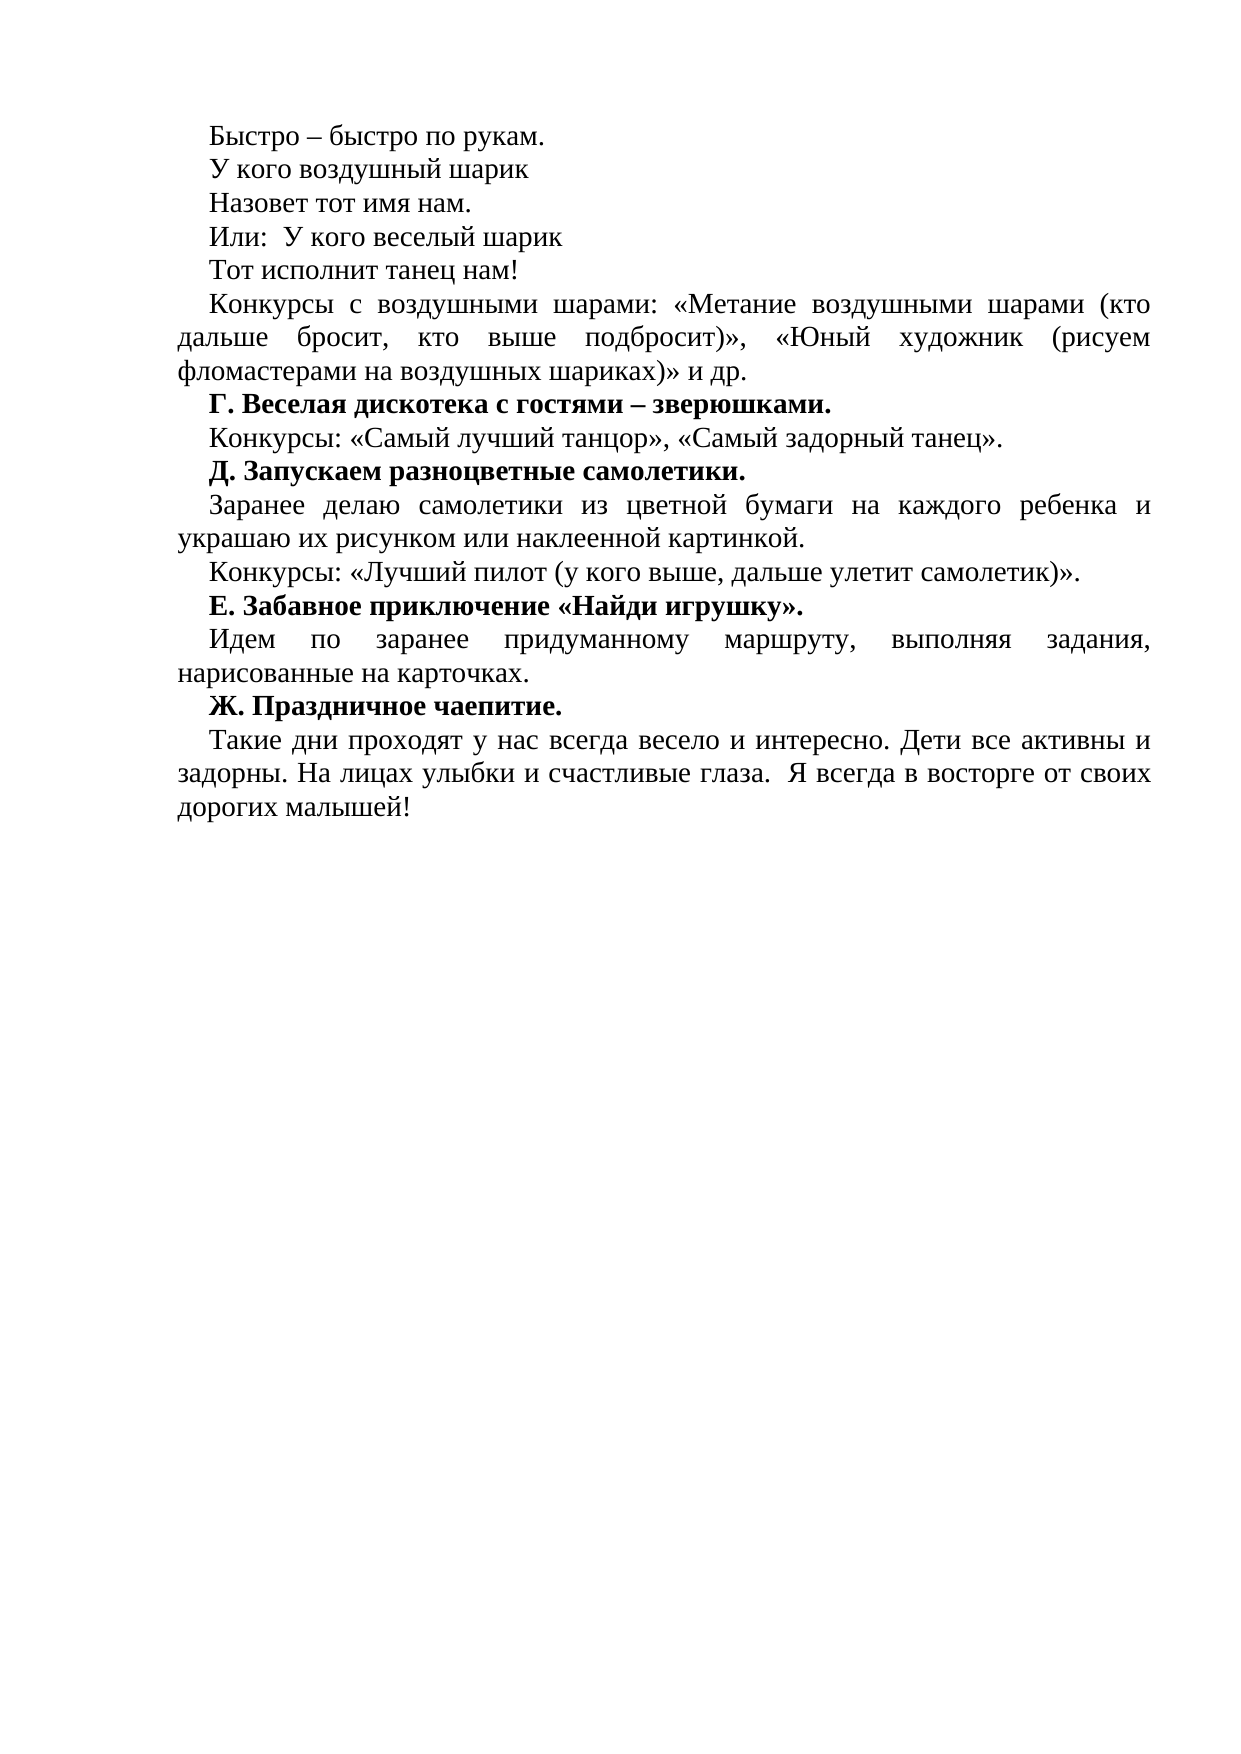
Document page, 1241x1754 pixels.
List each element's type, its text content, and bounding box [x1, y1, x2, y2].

text Е. Забавное приключение «Найди игрушку». [177, 588, 1152, 621]
text Конкурсы: «Лучший пилот (у кого выше, дальше улетит самолетик)». [177, 554, 1152, 588]
text Ж. Праздничное чаепитие. [177, 688, 1152, 722]
text Идем по заранее придуманному маршруту, выполняя задания, нарисованные на карточках. [177, 621, 1152, 688]
text Конкурсы с воздушными шарами: «Метание воздушными шарами (кто дальше бросит, кто выше подбросит)», «Юный художник (рисуем фломастерами на воздушных шариках)» и др. [177, 286, 1152, 386]
text Конкурсы: «Самый лучший танцор», «Самый задорный танец». [177, 420, 1152, 453]
text Быстро – быстро по рукам. [177, 118, 1152, 152]
text У кого воздушный шарик [177, 152, 1152, 185]
text Тот исполнит танец нам! [177, 252, 1152, 286]
text Заранее делаю самолетики из цветной бумаги на каждого ребенка и украшаю их рисунком или наклеенной картинкой. [177, 487, 1152, 554]
text Такие дни проходят у нас всегда весело и интересно. Дети все активны и задорны. На лицах улыбки и счастливые глаза. Я всегда в восторге от своих дорогих малышей! [177, 722, 1152, 822]
text Или: У кого веселый шарик [177, 219, 1152, 252]
text Назовет тот имя нам. [177, 185, 1152, 219]
text Д. Запускаем разноцветные самолетики. [177, 453, 1152, 487]
text Г. Веселая дискотека с гостями – зверюшками. [177, 386, 1152, 420]
